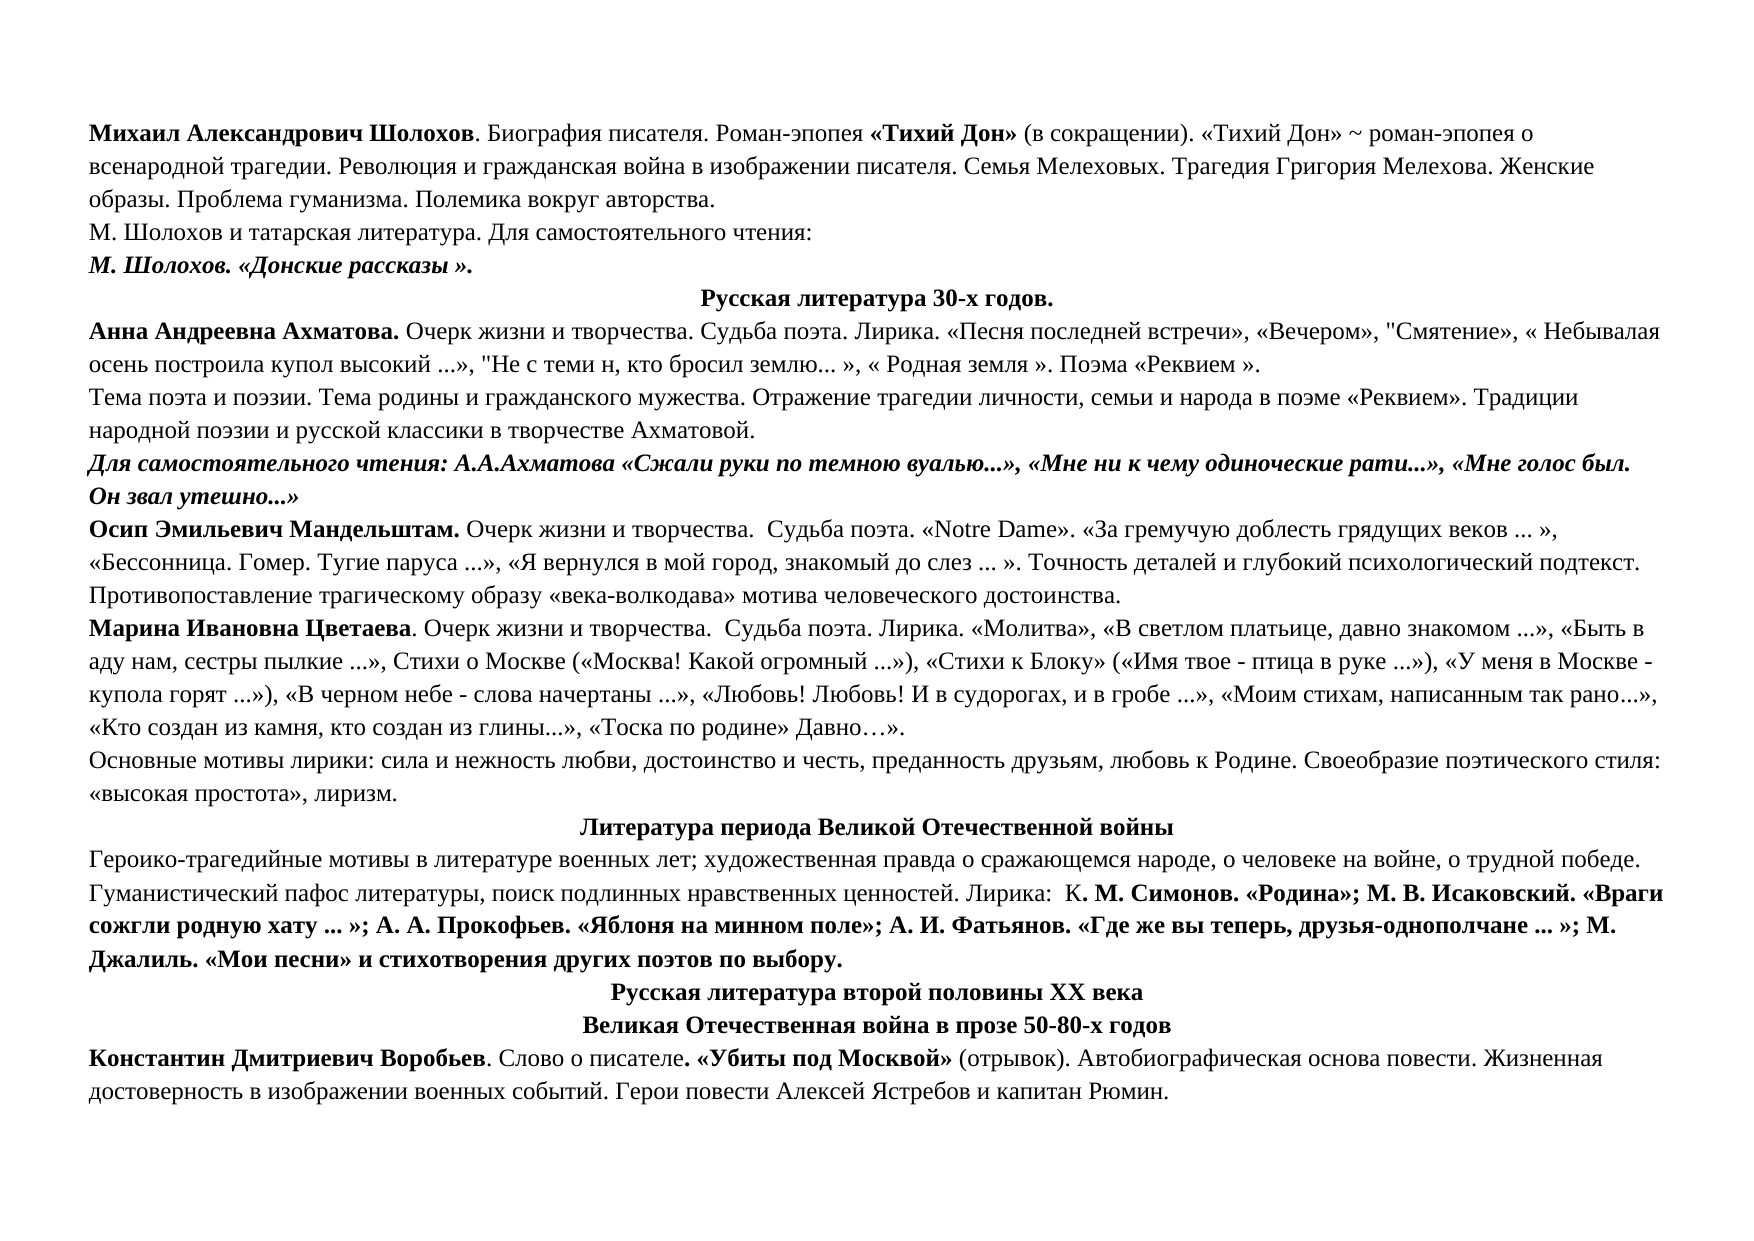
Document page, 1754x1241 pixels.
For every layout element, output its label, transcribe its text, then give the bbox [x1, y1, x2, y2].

text Марина Ивановна Цветаева. Очерк жизни и творчества. Судьба поэта. Лирика. «Молитва», «В светлом платьице, давно знакомом ...», «Быть в аду нам, сестры пылкие ...», Стихи о Москве («Москва! Какой огромный ...»), «Стихи к Блоку» («Имя твое - птица в руке ...»), «У меня в Москве - купола горят ...»), «В черном небе - слова начертаны ...», «Любовь! Любовь! И в судорогах, и в гробе ...», «Моим стихам, написанным так рано...», «Кто создан из камня, кто создан из глины...», «Тоска по родине» Давно…». [89, 613, 1665, 741]
text Русская литература второй половины ХХ века [89, 977, 1665, 1005]
text Основные мотивы лирики: сила и нежность любви, достоинство и честь, преданность друзьям, любовь к Родине. Своеобразие поэтического стиля: «высокая простота», лиризм. [89, 746, 1665, 807]
text Анна Андреевна Ахматова. Очерк жизни и творчества. Судьба поэта. Лирика. «Песня последней встречи», «Вечером», "Смятение», « Небывалая осень построила купол высокий ...», "Не с теми н, кто бросил землю... », « Родная земля ». Поэма «Реквием ». [89, 316, 1665, 378]
text Героико-трагедийные мотивы в литературе военных лет; художественная правда о сражающемся народе, о человеке на войне, о трудной победе. Гуманистический пафос литературы, поиск подлинных нравственных ценностей. Лирика: К. М. Симонов. «Родина»; М. В. Исаковский. «Враги сожгли родную хату ... »; А. А. Прокофьев. «Яблоня на минном поле»; А. И. Фатьянов. «Где же вы теперь, друзья-однополчане ... »; М. Джалиль. «Мои песни» и стихотворения других поэтов по выбору. [89, 844, 1665, 972]
text М. Шолохов. «Донские рассказы ». [89, 250, 1665, 279]
text М. Шолохов и татарская литература. Для самостоятельного чтения: [89, 217, 1665, 246]
text Для самостоятельного чтения: А.А.Ахматова «Сжали руки по темною вуалью...», «Мне ни к чему одиноческие рати...», «Мне голос был. Он звал утешно...» [89, 448, 1665, 510]
text Тема поэта и поэзии. Тема родины и гражданского мужества. Отражение трагедии личности, семьи и народа в поэме «Реквием». Традиции народной поэзии и русской классики в творчестве Ахматовой. [89, 382, 1665, 444]
text Константин Дмитриевич Воробьев. Слово о писателе. «Убиты под Москвой» (отрывок). Автобиографическая основа повести. Жизненная достоверность в изображении военных событий. Герои повести Алексей Ястребов и капитан Рюмин. [89, 1043, 1665, 1104]
text Михаил Александрович Шолохов. Биография писателя. Роман-эпопея «Тихий Дон» (в сокращении). «Тихий Дон» ~ роман-эпопея о всенародной трагедии. Революция и гражданская война в изображении писателя. Семья Мелеховых. Трагедия Григория Мелехова. Женские образы. Проблема гуманизма. Полемика вокруг авторства. [89, 118, 1665, 213]
text Осип Эмильевич Мандельштам. Очерк жизни и творчества. Судьба поэта. «Notre Dаmе». «За гремучую доблесть грядущих веков ... », «Бессонница. Гомер. Тугие паруса ...», «Я вернулся в мой город, знакомый до слез ... ». Точность деталей и глубокий психологический подтекст. Противопоставление трагическому образу «века-волкодава» мотива человеческого достоинства. [89, 514, 1665, 609]
text Русская литература 30-х годов. [89, 283, 1665, 312]
text Литература периода Великой Отечественной войны [89, 812, 1665, 840]
text Великая Отечественная война в прозе 50-80-х годов [89, 1010, 1665, 1038]
